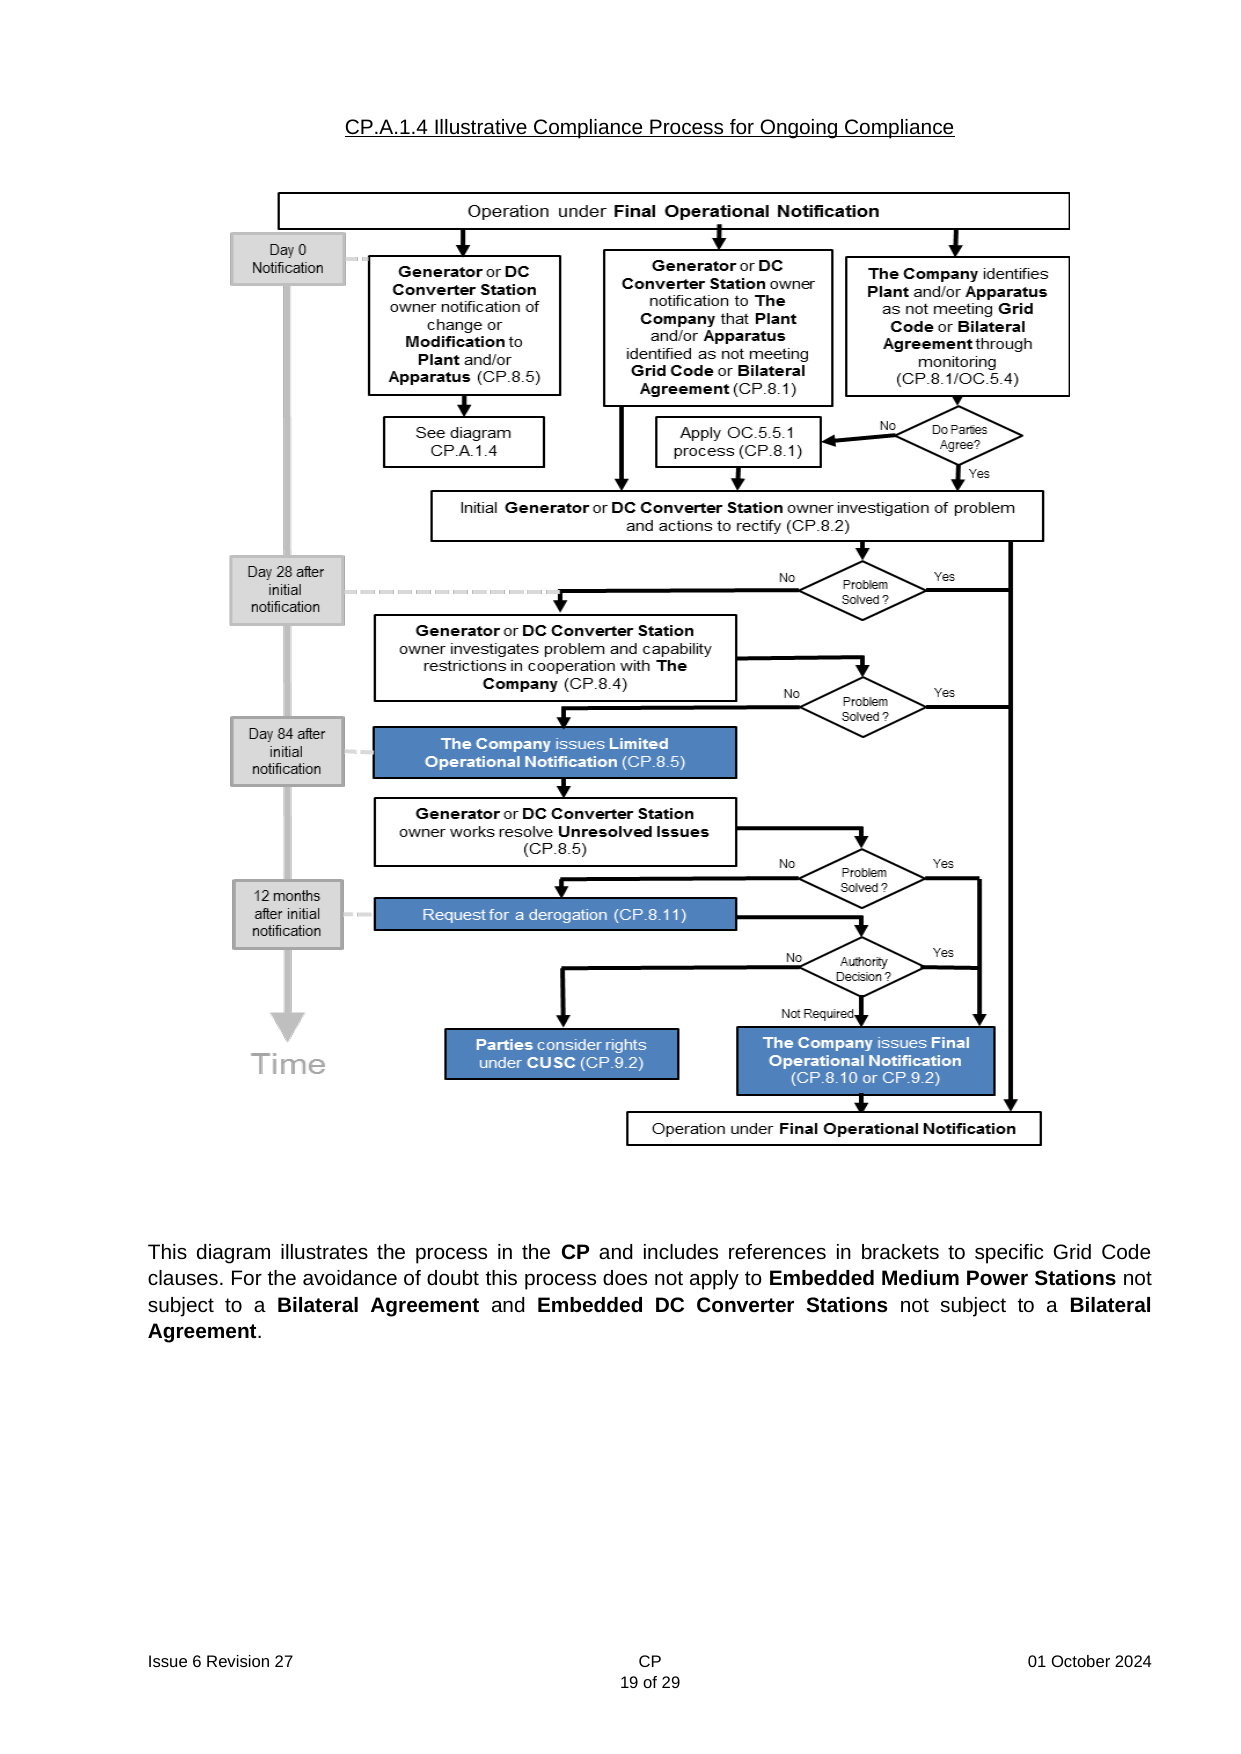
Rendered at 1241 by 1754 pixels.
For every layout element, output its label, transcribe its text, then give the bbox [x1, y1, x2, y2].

text CP.A.1.4 Illustrative Compliance Process for Ongoing Compliance [148, 115, 1152, 139]
picture [229, 192, 1070, 1146]
text This diagram illustrates the process in the CP and includes references in brackets to specific Grid Code clauses. For the avoidance of doubt this process does not apply to Embedded Medium Power Stations not subject to a Bilateral Agreement and Embedded DC Converter Stations not subject to a Bilateral Agreement. [148, 1240, 1152, 1343]
